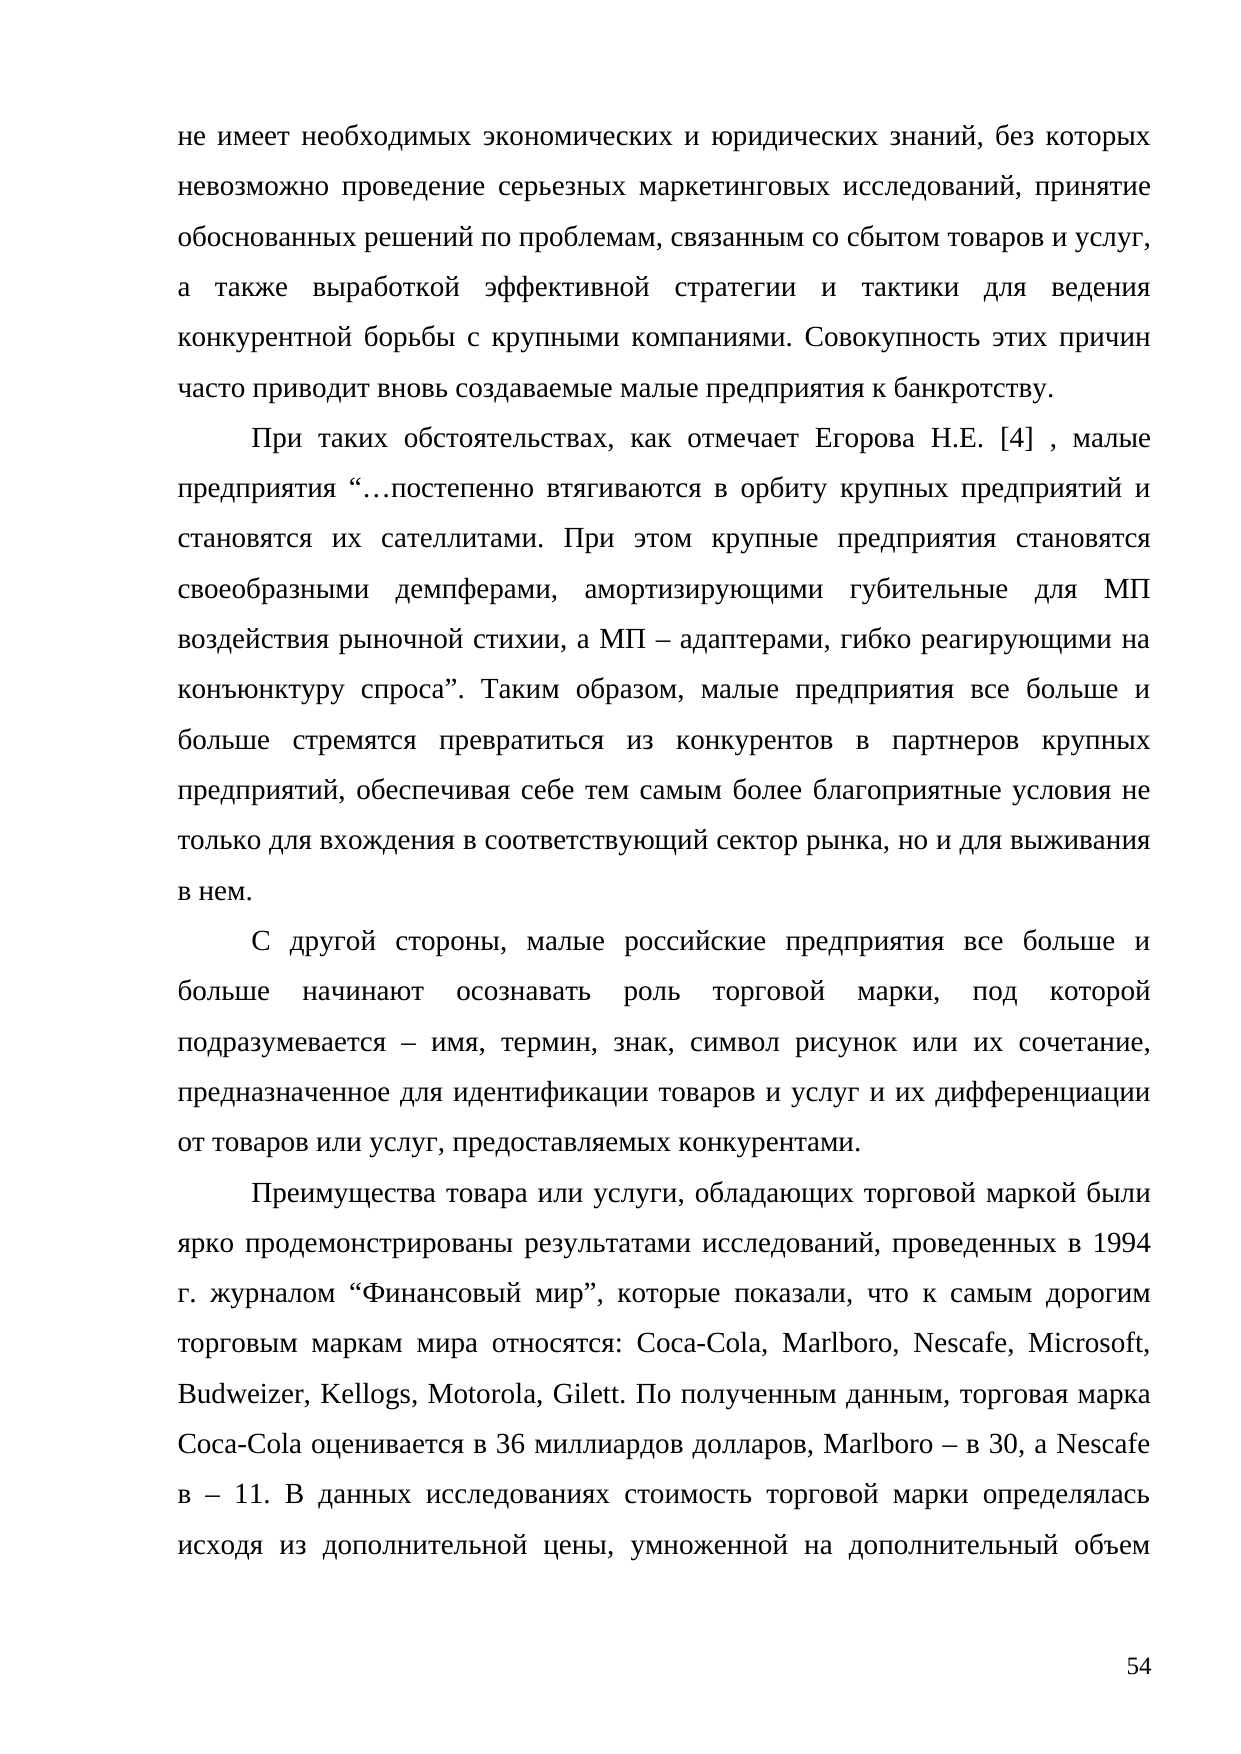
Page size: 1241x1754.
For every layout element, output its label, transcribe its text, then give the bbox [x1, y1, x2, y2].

text При таких обстоятельствах, как отмечает Егорова Н.Е. [4] , малые предприятия “…постепенно втягиваются в орбиту крупных предприятий и становятся их сателлитами. При этом крупные предприятия становятся своеобразными демпферами, амортизирующими губительные для МП воздействия рыночной стихии, а МП – адаптерами, гибко реагирующими на конъюнктуру спроса”. Таким образом, малые предприятия все больше и больше стремятся превратиться из конкурентов в партнеров крупных предприятий, обеспечивая себе тем самым более благоприятные условия не только для вхождения в соответствующий сектор рынка, но и для выживания в нем. [177, 420, 1152, 906]
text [177, 118, 1152, 403]
text С другой стороны, малые российские предприятия все больше и больше начинают осознавать роль торговой марки, под которой подразумевается – имя, термин, знак, символ рисунок или их сочетание, предназначенное для идентификации товаров и услуг и их дифференциации от товаров или услуг, предоставляемых конкурентами. [177, 923, 1152, 1158]
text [177, 1175, 1152, 1560]
